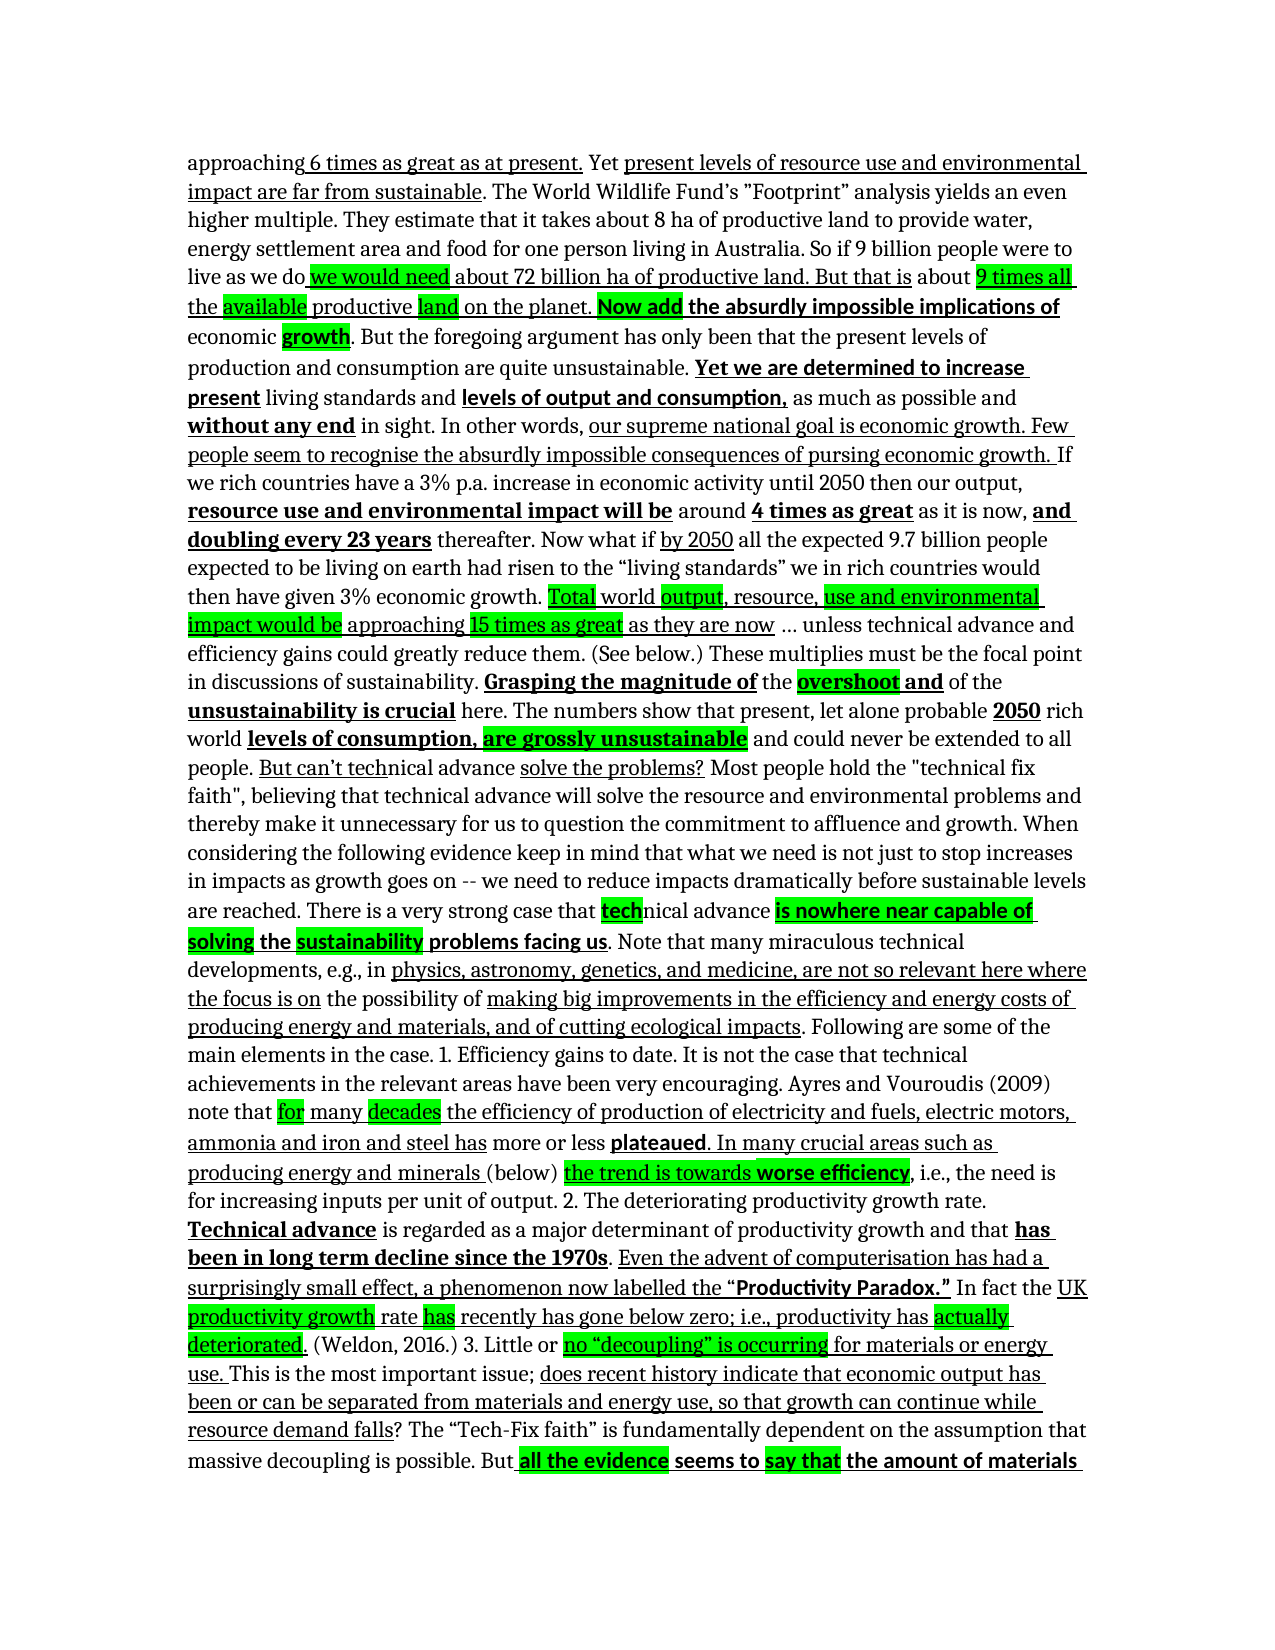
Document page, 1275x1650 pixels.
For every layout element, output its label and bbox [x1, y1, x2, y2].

text [187, 150, 1087, 1474]
